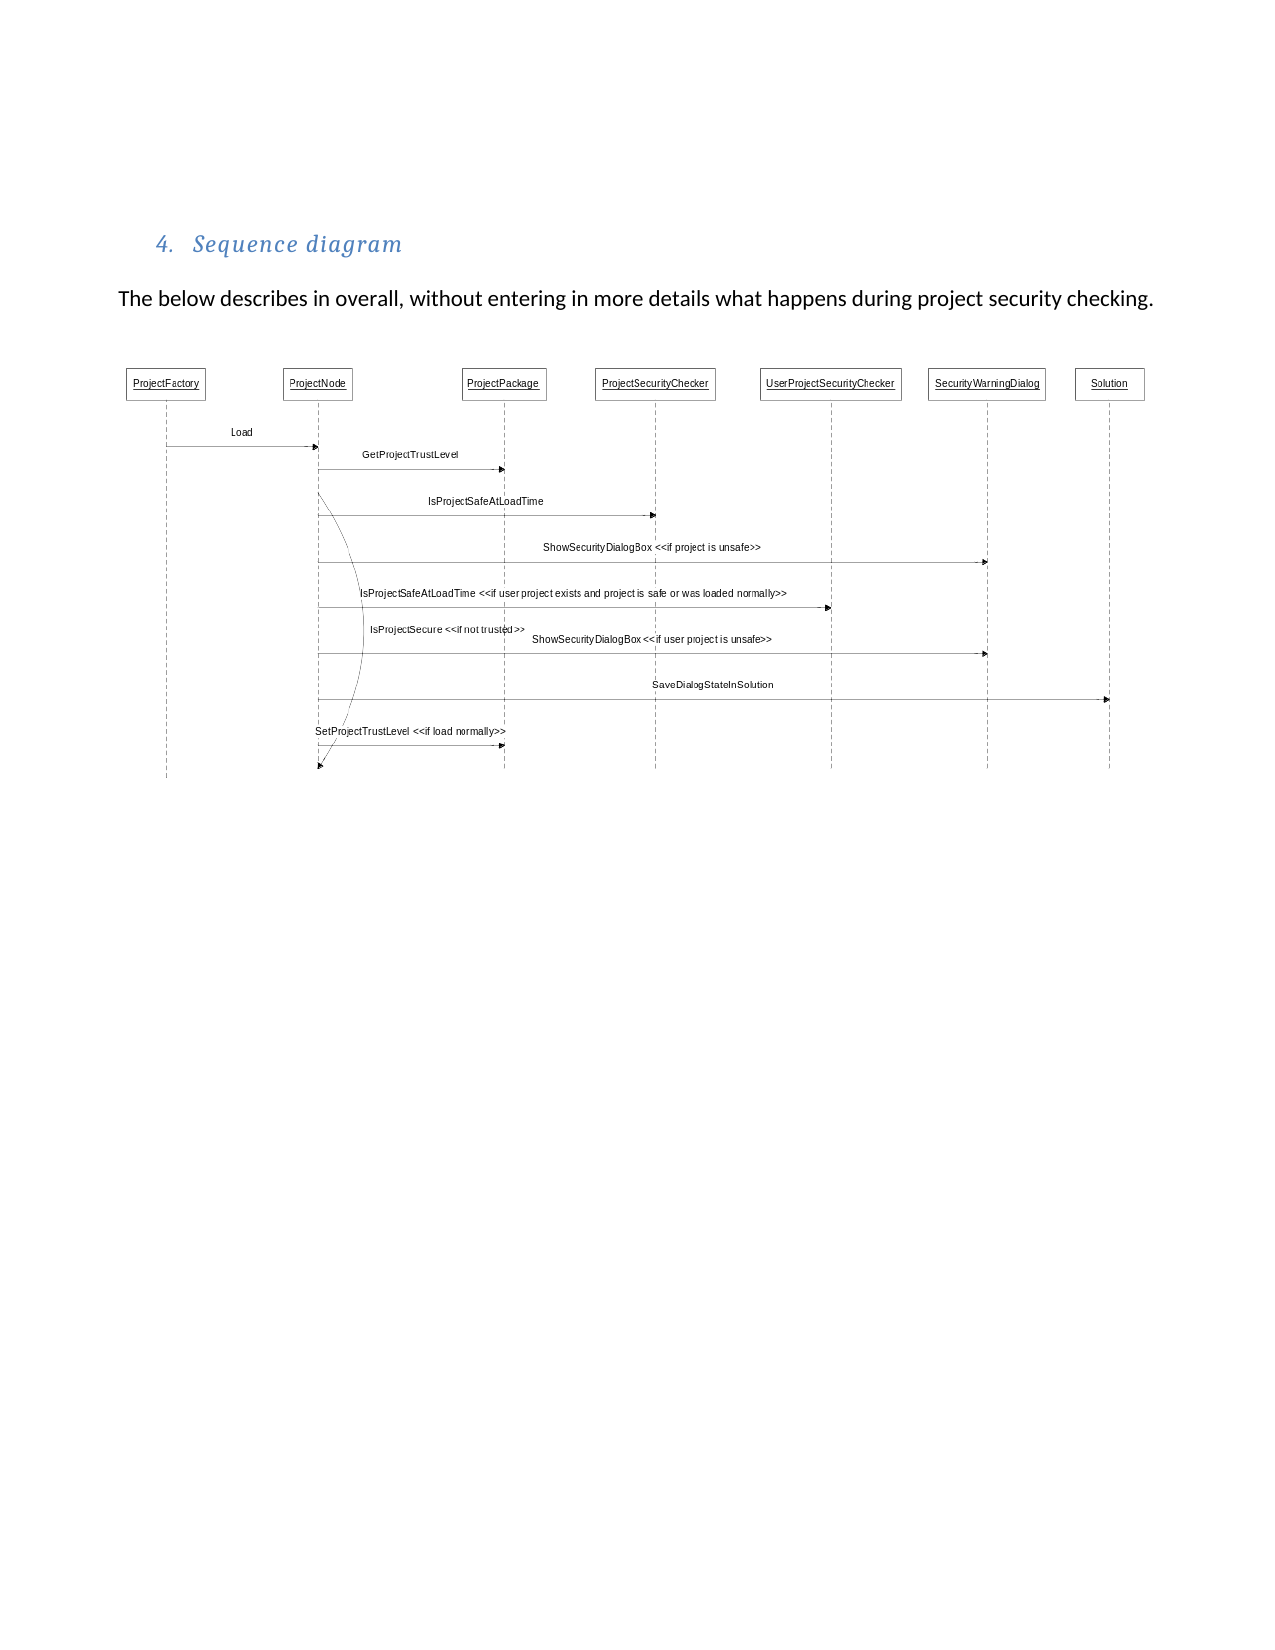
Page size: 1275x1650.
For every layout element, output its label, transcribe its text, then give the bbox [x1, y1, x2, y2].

subtitle Sequence diagram [156, 230, 1157, 259]
text The below describes in overall, without entering in more details what happens during project security checking. [118, 284, 1157, 312]
